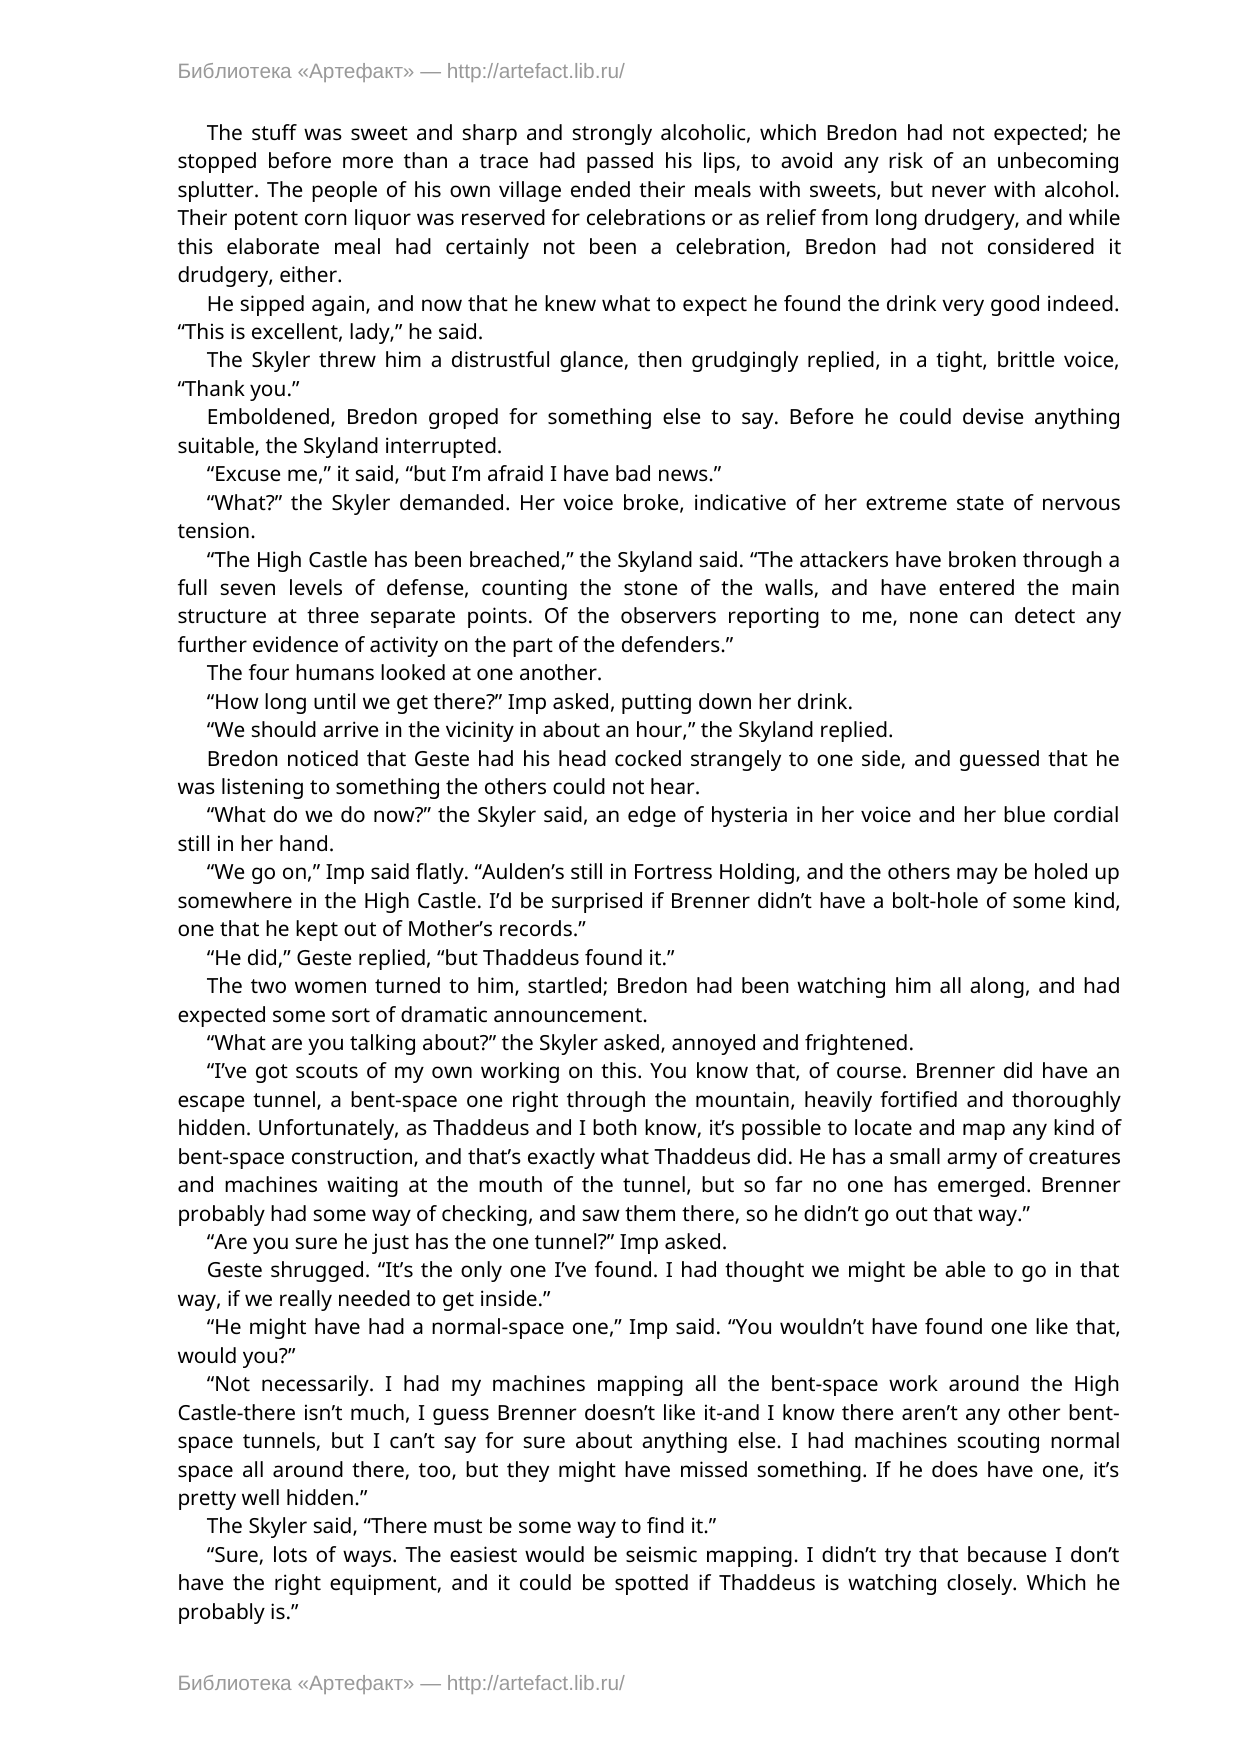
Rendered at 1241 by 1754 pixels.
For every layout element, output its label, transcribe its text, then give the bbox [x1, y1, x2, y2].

text The stuff was sweet and sharp and strongly alcoholic, which Bredon had not expected; he stopped before more than a trace had passed his lips, to avoid any risk of an unbecoming splutter. The people of his own village ended their meals with sweets, but never with alcohol. Their potent corn liquor was reserved for celebrations or as relief from long drudgery, and while this elaborate meal had certainly not been a celebration, Bredon had not considered it drudgery, either. [177, 118, 1122, 289]
text “He might have had a normal-space one,” Imp said. “You wouldn’t have found one like that, would you?” [177, 1312, 1122, 1369]
text The four humans looked at one another. [177, 658, 1122, 687]
text “We go on,” Imp said flatly. “Aulden’s still in Fortress Holding, and the others may be holed up somewhere in the High Castle. I’d be surprised if Brenner didn’t have a bolt-hole of some kind, one that he kept out of Mother’s records.” [177, 857, 1122, 943]
text The Skyler threw him a distrustful glance, then grudgingly replied, in a tight, brittle voice, “Thank you.” [177, 346, 1122, 402]
text “The High Castle has been breached,” the Skyland said. “The attackers have broken through a full seven levels of defense, counting the stone of the walls, and have entered the main structure at three separate points. Of the observers reporting to me, none can detect any further evidence of activity on the part of the defenders.” [177, 545, 1122, 658]
text “I’ve got scouts of my own working on this. You know that, of course. Brenner did have an escape tunnel, a bent-space one right through the mountain, heavily fortified and thoroughly hidden. Unfortunately, as Thaddeus and I both know, it’s possible to locate and map any kind of bent-space construction, and that’s exactly what Thaddeus did. He has a small army of creatures and machines waiting at the mouth of the tunnel, but so far no one has emerged. Brenner probably had some way of checking, and saw them there, so he didn’t go out that way.” [177, 1057, 1122, 1227]
text “Not necessarily. I had my machines mapping all the bent-space work around the High Castle-there isn’t much, I guess Brenner doesn’t like it-and I know there aren’t any other bent-space tunnels, but I can’t say for sure about anything else. I had machines scouting normal space all around there, too, but they might have missed something. If he does have one, it’s pretty well hidden.” [177, 1369, 1122, 1512]
text “What do we do now?” the Skyler said, an edge of hysteria in her voice and her blue cordial still in her hand. [177, 801, 1122, 857]
text “What?” the Skyler demanded. Her voice broke, indicative of her extreme state of nervous tension. [177, 488, 1122, 545]
text Emboldened, Bredon groped for something else to say. Before he could devise anything suitable, the Skyland interrupted. [177, 402, 1122, 459]
text He sipped again, and now that he knew what to expect he found the drink very good indeed. “This is excellent, lady,” he said. [177, 289, 1122, 346]
text “Sure, lots of ways. The easiest would be seismic mapping. I didn’t try that because I don’t have the right equipment, and it could be spotted if Thaddeus is watching closely. Which he probably is.” [177, 1540, 1122, 1625]
text Bredon noticed that Geste had his head cocked strangely to one side, and guessed that he was listening to something the others could not hear. [177, 744, 1122, 801]
text “Excuse me,” it said, “but I’m afraid I have bad news.” [177, 459, 1122, 488]
text Geste shrugged. “It’s the only one I’ve found. I had thought we might be able to go in that way, if we really needed to get inside.” [177, 1256, 1122, 1312]
text “He did,” Geste replied, “but Thaddeus found it.” [177, 943, 1122, 971]
text The two women turned to him, startled; Bredon had been watching him all along, and had expected some sort of dramatic announcement. [177, 971, 1122, 1028]
text “What are you talking about?” the Skyler asked, annoyed and frightened. [177, 1028, 1122, 1057]
text “How long until we get there?” Imp asked, putting down her drink. [177, 687, 1122, 715]
text The Skyler said, “There must be some way to find it.” [177, 1512, 1122, 1540]
text “Are you sure he just has the one tunnel?” Imp asked. [177, 1227, 1122, 1256]
text “We should arrive in the vicinity in about an hour,” the Skyland replied. [177, 715, 1122, 744]
